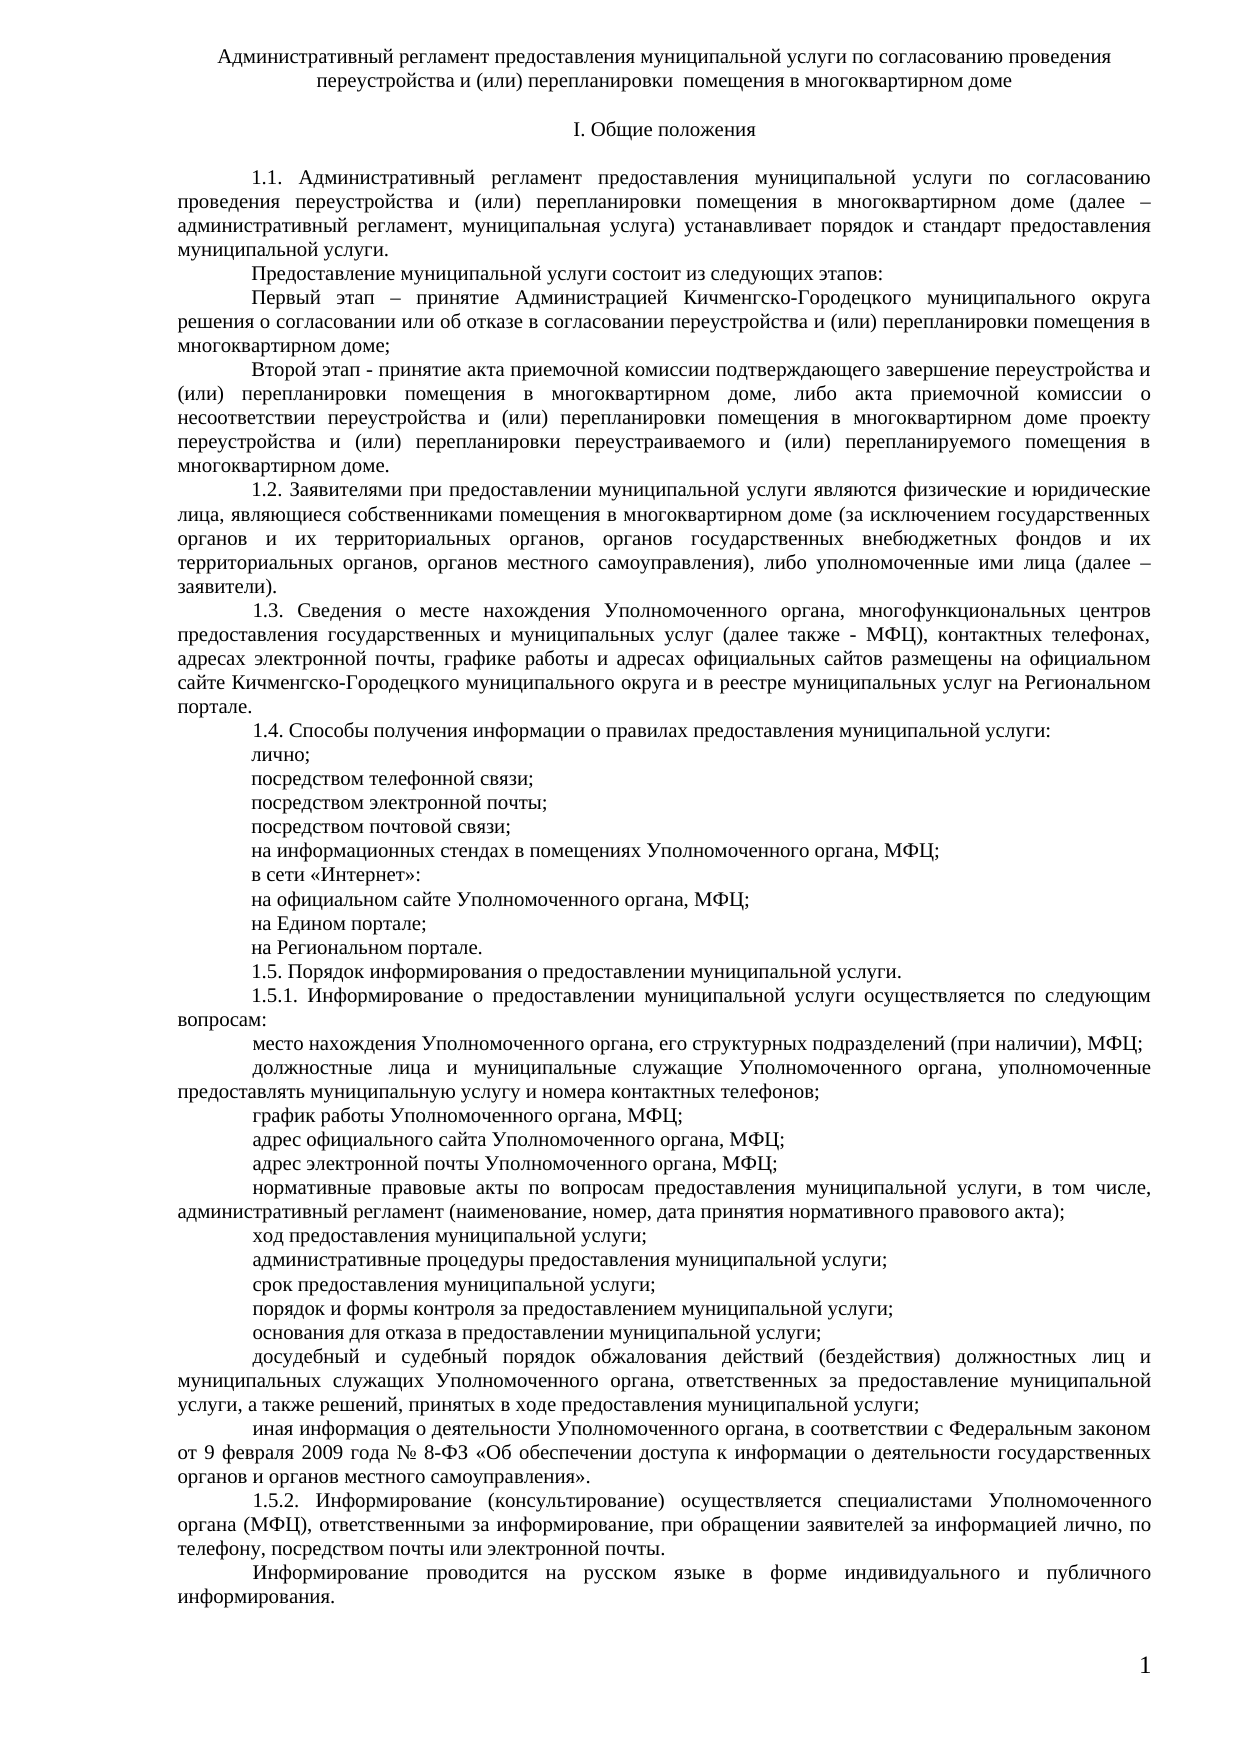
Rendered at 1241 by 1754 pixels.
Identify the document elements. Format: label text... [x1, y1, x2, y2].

text посредством почтовой связи; [177, 814, 1152, 838]
text ход предоставления муниципальной услуги; [177, 1223, 1152, 1247]
text адрес электронной почты Уполномоченного органа, МФЦ; [177, 1151, 1152, 1175]
text лично; [177, 742, 1152, 766]
text досудебный и судебный порядок обжалования действий (бездействия) должностных лиц и муниципальных служащих Уполномоченного органа, ответственных за предоставление муниципальной услуги, а также решений, принятых в ходе предоставления муниципальной услуги; [177, 1344, 1152, 1416]
text 1.4. Способы получения информации о правилах предоставления муниципальной услуги: [177, 718, 1152, 742]
text Первый этап – принятие Администрацией Кичменгско-Городецкого муниципального округа решения о согласовании или об отказе в согласовании переустройства и (или) перепланировки помещения в многоквартирном доме; [177, 285, 1152, 357]
text 1.2. Заявителями при предоставлении муниципальной услуги являются физические и юридические лица, являющиеся собственниками помещения в многоквартирном доме (за исключением государственных органов и их территориальных органов, органов государственных внебюджетных фондов и их территориальных органов, органов местного самоуправления), либо уполномоченные ими лица (далее – заявители). [177, 477, 1152, 598]
text основания для отказа в предоставлении муниципальной услуги; [177, 1319, 1152, 1344]
text 1.5.2. Информирование (консультирование) осуществляется специалистами Уполномоченного органа (МФЦ), ответственными за информирование, при обращении заявителей за информацией лично, по телефону, посредством почты или электронной почты. [177, 1488, 1152, 1560]
text 1.5.1. Информирование о предоставлении муниципальной услуги осуществляется по следующим вопросам: [177, 983, 1152, 1031]
text порядок и формы контроля за предоставлением муниципальной услуги; [177, 1296, 1152, 1319]
text на Едином портале; [177, 911, 1152, 934]
text иная информация о деятельности Уполномоченного органа, в соответствии с Федеральным законом от 9 февраля 2009 года № 8-ФЗ «Об обеспечении доступа к информации о деятельности государственных органов и органов местного самоуправления». [177, 1416, 1152, 1488]
text Информирование проводится на русском языке в форме индивидуального и публичного информирования. [177, 1560, 1152, 1608]
text Административный регламент предоставления муниципальной услуги по согласованию проведения переустройства и (или) перепланировки помещения в многоквартирном доме [177, 44, 1152, 92]
text график работы Уполномоченного органа, МФЦ; [177, 1103, 1152, 1127]
text место нахождения Уполномоченного органа, его структурных подразделений (при наличии), МФЦ; [177, 1031, 1152, 1055]
text на информационных стендах в помещениях Уполномоченного органа, МФЦ; [177, 838, 1152, 862]
text посредством электронной почты; [177, 790, 1152, 814]
text должностные лица и муниципальные служащие Уполномоченного органа, уполномоченные предоставлять муниципальную услугу и номера контактных телефонов; [177, 1055, 1152, 1103]
text посредством телефонной связи; [177, 766, 1152, 790]
text на официальном сайте Уполномоченного органа, МФЦ; [177, 886, 1152, 911]
text I. Общие положения [177, 116, 1152, 141]
text 1.5. Порядок информирования о предоставлении муниципальной услуги. [177, 959, 1152, 983]
text на Региональном портале. [177, 934, 1152, 959]
text 1.1. Административный регламент предоставления муниципальной услуги по согласованию проведения переустройства и (или) перепланировки помещения в многоквартирном доме (далее – административный регламент, муниципальная услуга) устанавливает порядок и стандарт предоставления муниципальной услуги. [177, 164, 1152, 261]
text срок предоставления муниципальной услуги; [177, 1271, 1152, 1296]
text 1.3. Сведения о месте нахождения Уполномоченного органа, многофункциональных центров предоставления государственных и муниципальных услуг (далее также - МФЦ), контактных телефонах, адресах электронной почты, графике работы и адресах официальных сайтов размещены на официальном сайте Кичменгско-Городецкого муниципального округа и в реестре муниципальных услуг на Региональном портале. [177, 598, 1152, 718]
text в сети «Интернет»: [177, 862, 1152, 886]
text Второй этап - принятие акта приемочной комиссии подтверждающего завершение переустройства и (или) перепланировки помещения в многоквартирном доме, либо акта приемочной комиссии о несоответствии переустройства и (или) перепланировки помещения в многоквартирном доме проекту переустройства и (или) перепланировки переустраиваемого и (или) перепланируемого помещения в многоквартирном доме. [177, 357, 1152, 477]
text адрес официального сайта Уполномоченного органа, МФЦ; [177, 1127, 1152, 1151]
text административные процедуры предоставления муниципальной услуги; [177, 1247, 1152, 1271]
text нормативные правовые акты по вопросам предоставления муниципальной услуги, в том числе, административный регламент (наименование, номер, дата принятия нормативного правового акта); [177, 1175, 1152, 1223]
text Предоставление муниципальной услуги состоит из следующих этапов: [177, 261, 1152, 285]
